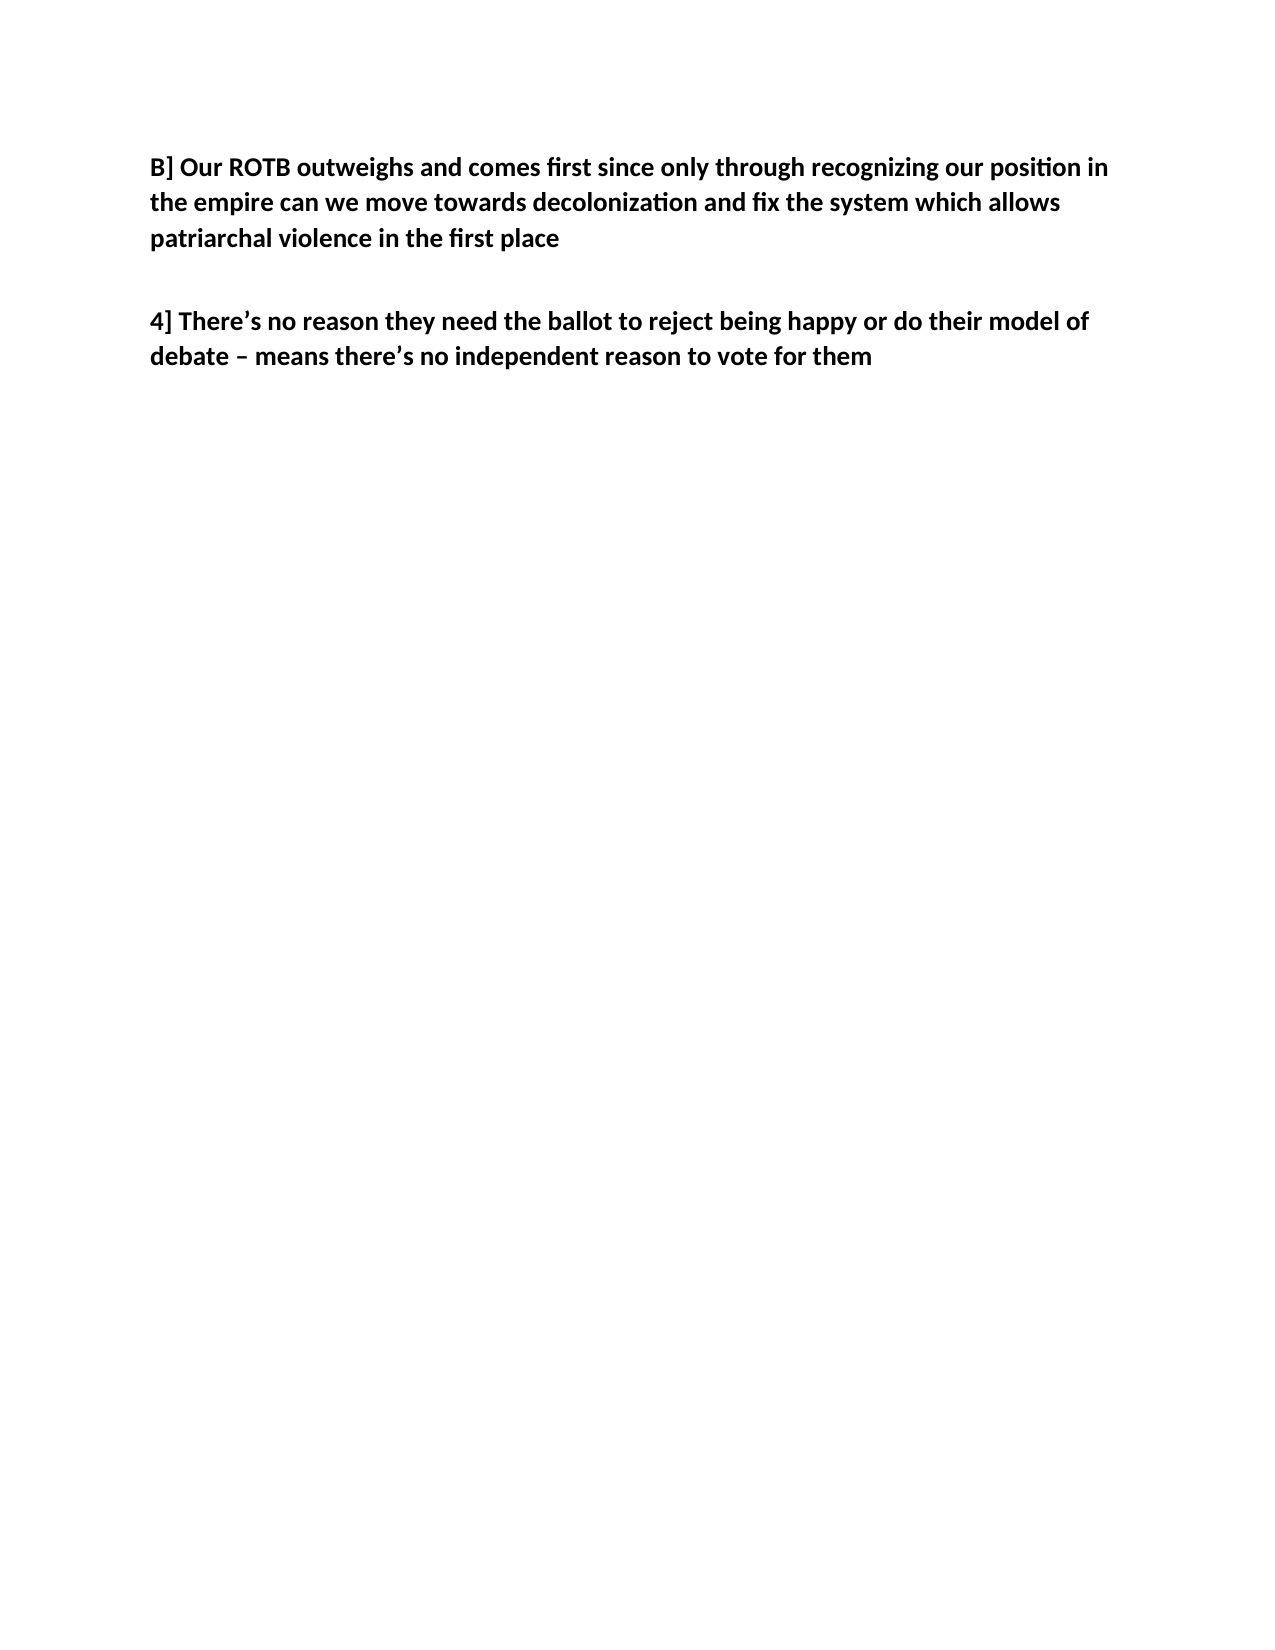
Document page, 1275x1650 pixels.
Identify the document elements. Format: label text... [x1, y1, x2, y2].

subtitle 4] There’s no reason they need the ballot to reject being happy or do their model of debate – means there’s no independent reason to vote for them [150, 304, 1125, 372]
subtitle B] Our ROTB outweighs and comes first since only through recognizing our position in the empire can we move towards decolonization and fix the system which allows patriarchal violence in the first place [150, 150, 1125, 254]
